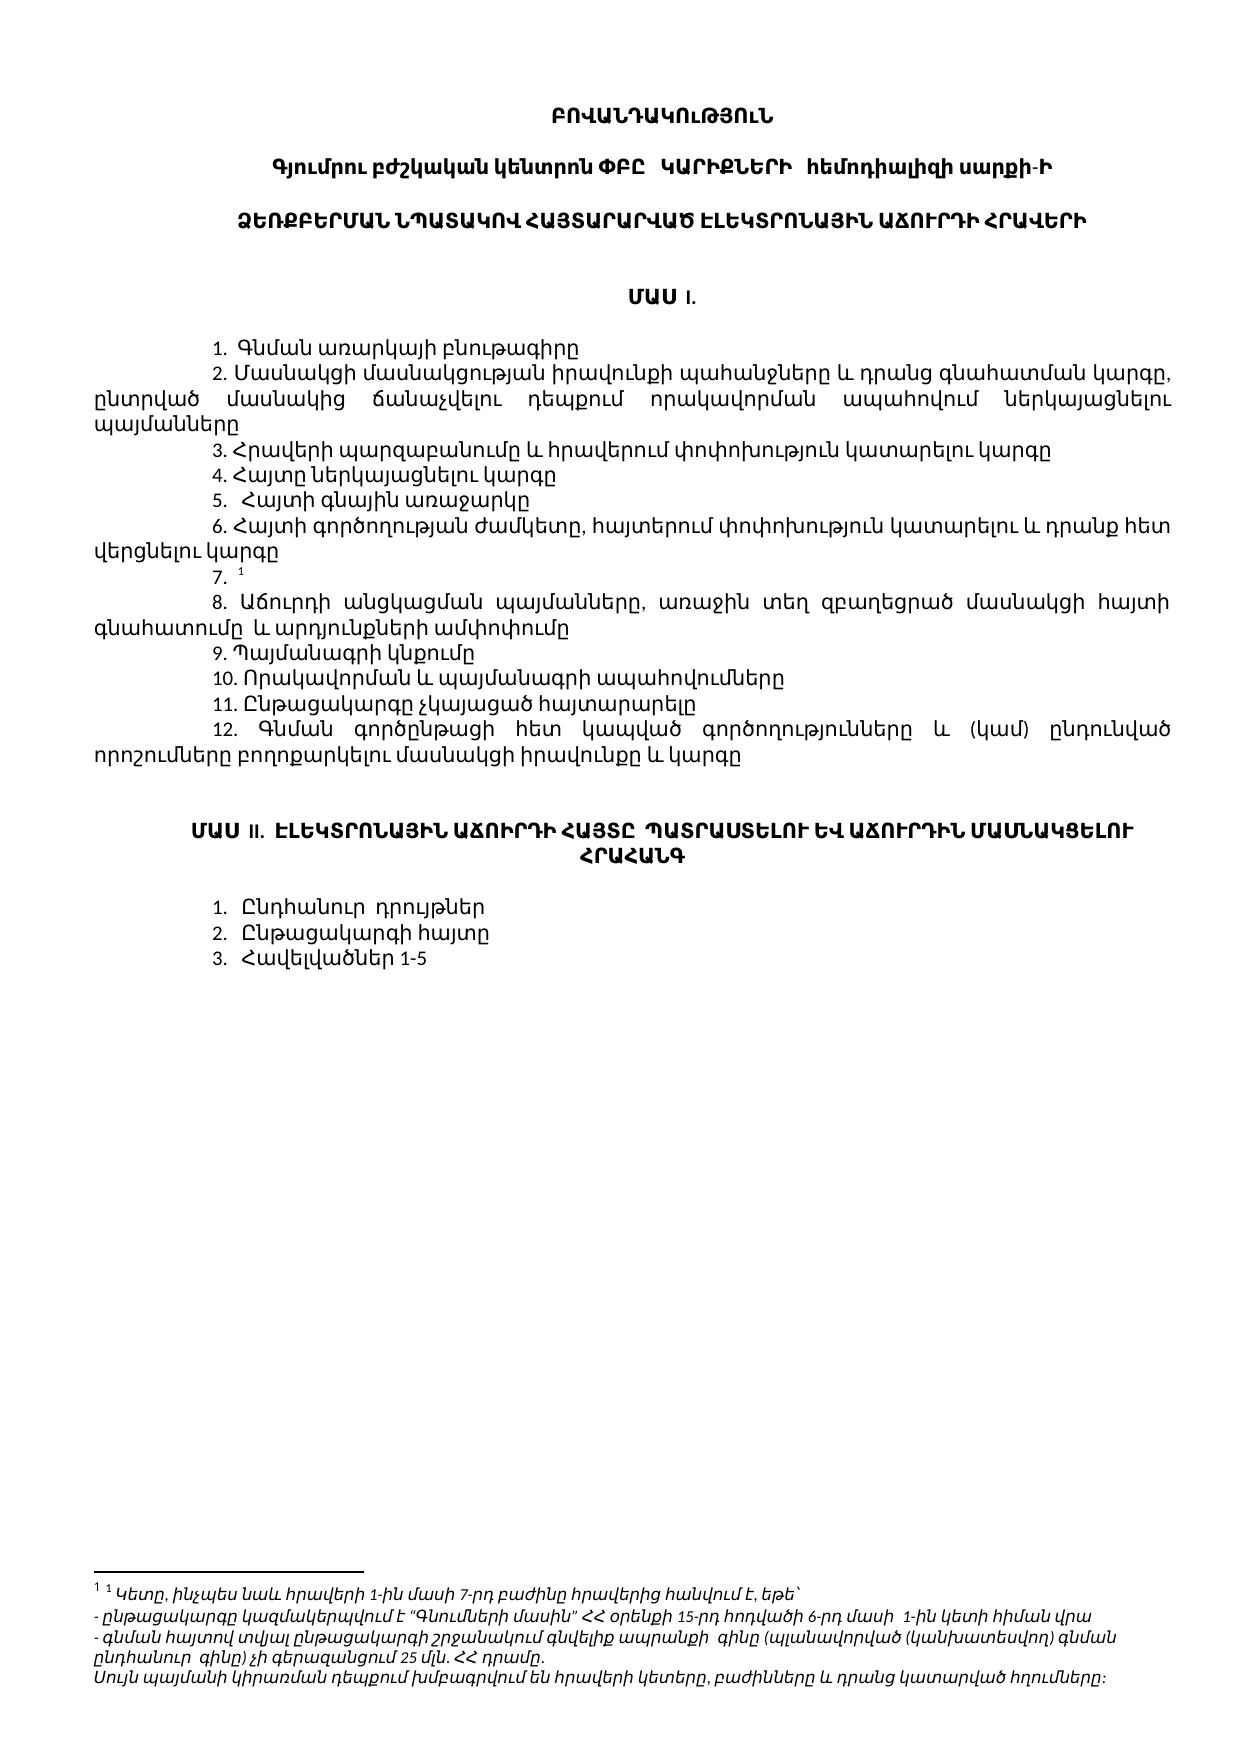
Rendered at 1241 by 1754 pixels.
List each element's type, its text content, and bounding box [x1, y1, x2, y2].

text 1. Գնման առարկայի բնութագիրը [94, 335, 1171, 361]
text 3. Հրավերի պարզաբանումը և հրավերում փոփոխություն կատարելու կարգը [94, 437, 1171, 462]
text 2. Ընթացակարգի հայտը [94, 920, 1171, 945]
text 10. Որակավորման և պայմանագրի ապահովումները [94, 666, 1171, 691]
text 6. Հայտի գործողության ժամկետը, հայտերում փոփոխություն կատարելու և դրանք հետ վերցնելու կարգը [94, 513, 1171, 564]
text 3. Հավելվածներ 1-5 [94, 945, 1171, 971]
text 2. Մասնակցի մասնակցության իրավունքի պահանջները և դրանց գնահատման կարգը, ընտրված մասնակից ճանաչվելու դեպքում որակավորման ապահովում ներկայացնելու պայմանները [94, 361, 1171, 437]
text ՁԵՌՔԲԵՐՄԱՆ ՆՊԱՏԱԿՈՎ ՀԱՅՏԱՐԱՐՎԱԾ ԷԼԵԿՏՐՈՆԱՅԻՆ ԱՃՈՒՐԴԻ ՀՐԱՎԵՐԻ [94, 208, 1171, 233]
text 8. Աճուրդի անցկացման պայմանները, առաջին տեղ զբաղեցրած մասնակցի հայտի գնահատումը և արդյունքների ամփոփումը [94, 589, 1171, 640]
text 12. Գնման գործընթացի հետ կապված գործողությունները և (կամ) ընդունված որոշումները բողոքարկելու մասնակցի իրավունքը և կարգը [94, 716, 1171, 767]
text ԲՈՎԱՆԴԱԿՈւԹՅՈւՆ [94, 103, 1171, 128]
text Գյումրու բժշկական կենտրոն ՓԲԸ ԿԱՐԻՔՆԵՐԻ հեմոդիալիզի սարքի-Ի [94, 154, 1171, 179]
text 1. Ընդհանուր դրույթներ [94, 894, 1171, 920]
text 5. Հայտի գնային առաջարկը [94, 488, 1171, 513]
text ՄԱՍ II. ԷԼԵԿՏՐՈՆԱՅԻՆ ԱՃՈԻՐԴԻ ՀԱՅՏԸ ՊԱՏՐԱՍՏԵԼՈՒ ԵՎ ԱՃՈՒՐԴԻՆ ՄԱՍՆԱԿՑԵԼՈՒ ՀՐԱՀԱՆԳ [94, 818, 1171, 869]
text 4. Հայտը ներկայացնելու կարգը [94, 462, 1171, 488]
text 9. Պայմանագրի կնքումը [94, 640, 1171, 666]
text 11. Ընթացակարգը չկայացած հայտարարելը [94, 691, 1171, 716]
text 7. 1 [94, 564, 1171, 589]
text ՄԱՍ I. [94, 284, 1171, 310]
